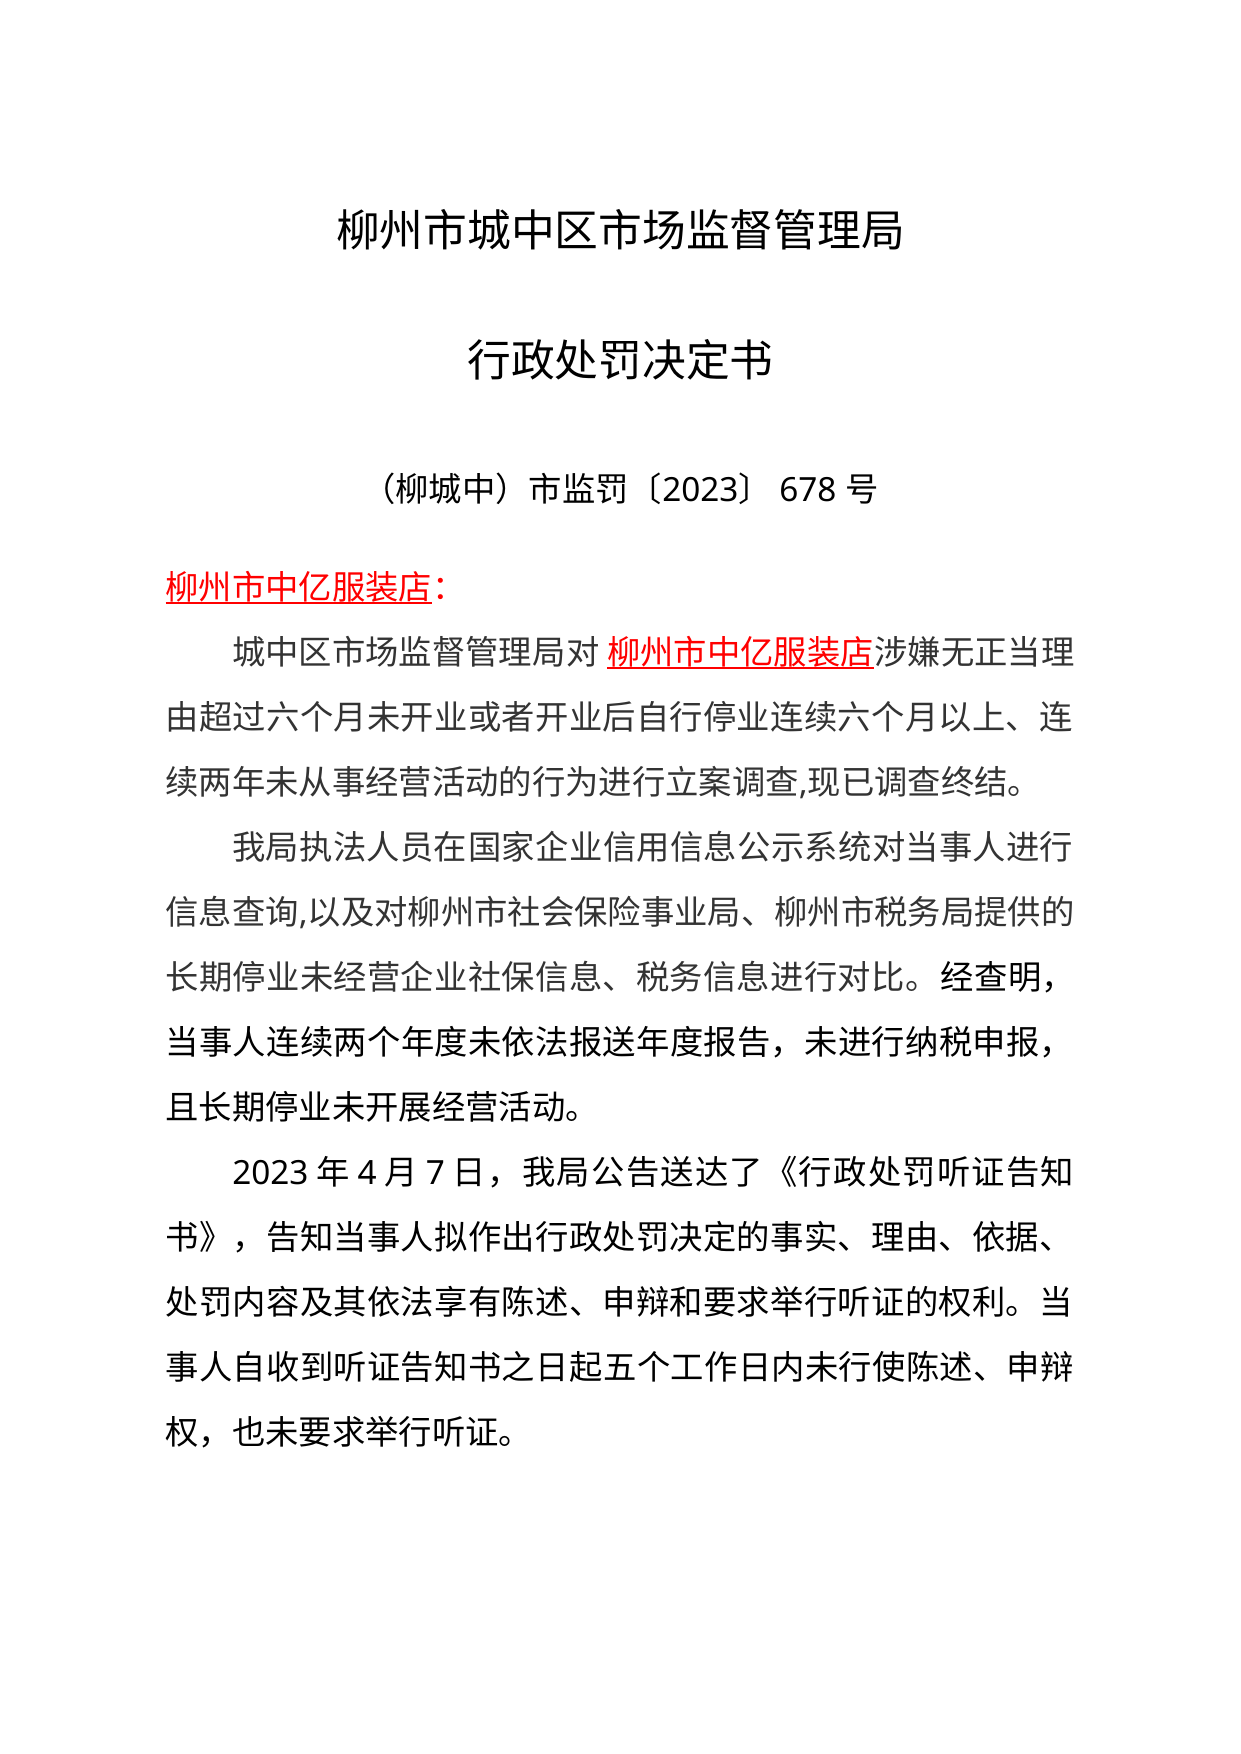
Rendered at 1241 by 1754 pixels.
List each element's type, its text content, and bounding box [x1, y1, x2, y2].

text （柳城中）市监罚〔2023〕 678 号 [165, 454, 1075, 519]
text 2023年4月7日，我局公告送达了《行政处罚听证告知书》，告知当事人拟作出行政处罚决定的事实、理由、依据、处罚内容及其依法享有陈述、申辩和要求举行听证的权利。当事人自收到听证告知书之日起五个工作日内未行使陈述、申辩权，也未要求举行听证。 [165, 1137, 1075, 1462]
text 城中区市场监督管理局对 柳州市中亿服装店涉嫌无正当理由超过六个月未开业或者开业后自行停业连续六个月以上、连续两年未从事经营活动的行为进行立案调查,现已调查终结。 [165, 617, 1075, 691]
text 柳州市中亿服装店： [165, 552, 1075, 617]
text 我局执法人员在国家企业信用信息公示系统对当事人进行信息查询,以及对柳州市社会保险事业局、柳州市税务局提供的长期停业未经营企业社保信息、税务信息进行对比。经查明，当事人连续两个年度未依法报送年度报告，未进行纳税申报，且长期停业未开展经营活动。 [165, 934, 1075, 1137]
text 行政处罚决定书 [165, 324, 1075, 389]
text 我局执法人员在国家企业信用信息公示系统对当事人进行信息查询,以及对柳州市社会保险事业局、柳州市税务局提供的长期停业未经营企业社保信息、税务信息进行对比。经查明，当事人连续两个年度未依法报送年度报告，未进行纳税申报，且长期停业未开展经营活动。 [165, 812, 1075, 889]
text 柳州市城中区市场监督管理局 [165, 194, 1075, 259]
text 城中区市场监督管理局对 柳州市中亿服装店涉嫌无正当理由超过六个月未开业或者开业后自行停业连续六个月以上、连续两年未从事经营活动的行为进行立案调查,现已调查终结。 [165, 739, 1075, 812]
